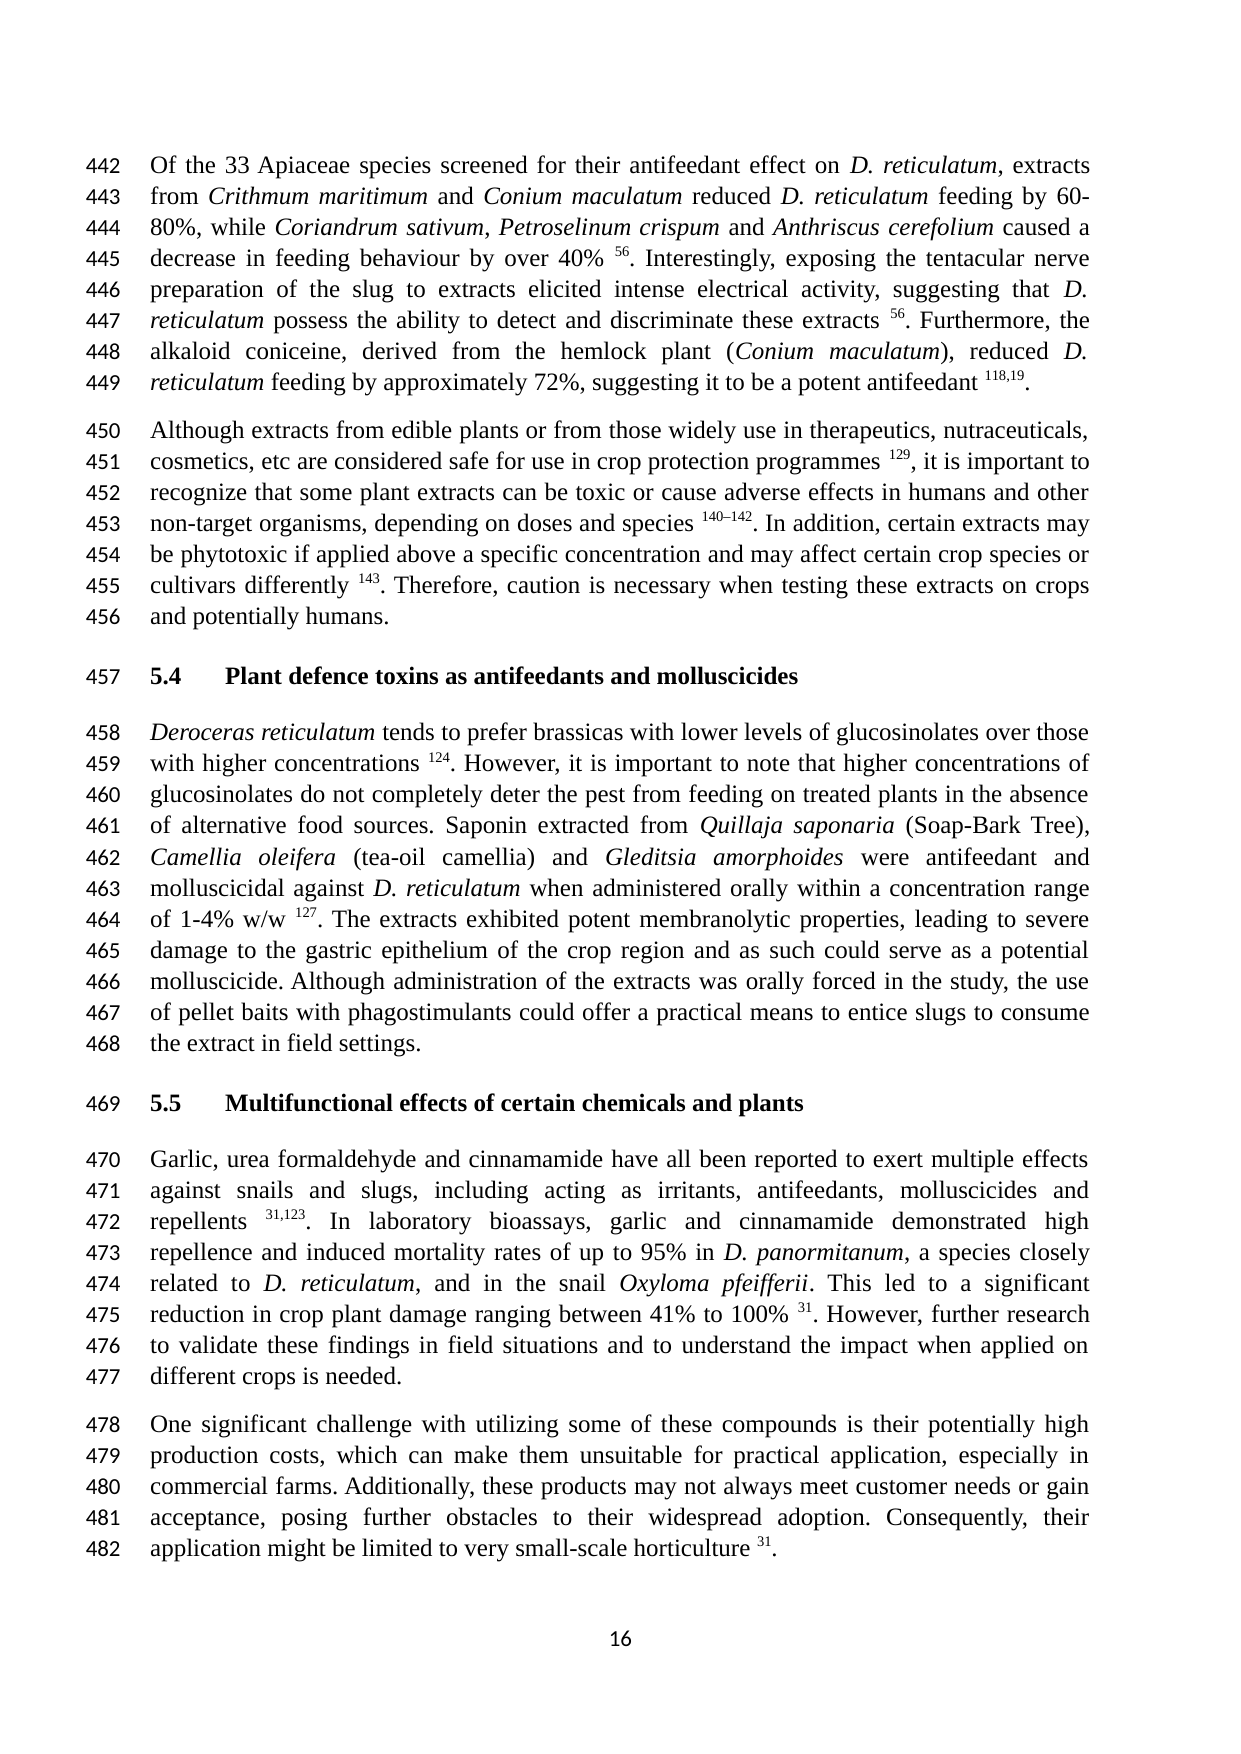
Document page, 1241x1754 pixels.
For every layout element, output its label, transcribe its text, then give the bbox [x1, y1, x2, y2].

text One significant challenge with utilizing some of these compounds is their potentially high production costs, which can make them unsuitable for practical application, especially in commercial farms. Additionally, these products may not always meet customer needs or gain acceptance, posing further obstacles to their widespread adoption. Consequently, their application might be limited to very small-scale horticulture 31. [150, 1409, 1090, 1562]
text Garlic, urea formaldehyde and cinnamamide have all been reported to exert multiple effects against snails and slugs, including acting as irritants, antifeedants, molluscicides and repellents 31,123. In laboratory bioassays, garlic and cinnamamide demonstrated high repellence and induced mortality rates of up to 95% in D. panormitanum, a species closely related to D. reticulatum, and in the snail Oxyloma pfeifferii. This led to a significant reduction in crop plant damage ranging between 41% to 100% 31. However, further research to validate these findings in field situations and to understand the impact when applied on different crops is needed. [150, 1144, 1090, 1390]
text Although extracts from edible plants or from those widely use in therapeutics, nutraceuticals, cosmetics, etc are considered safe for use in crop protection programmes 129, it is important to recognize that some plant extracts can be toxic or cause adverse effects in humans and other non-target organisms, depending on doses and species 140–142. In addition, certain extracts may be phytotoxic if applied above a specific concentration and may affect certain crop species or cultivars differently 143. Therefore, caution is necessary when testing these extracts on crops and potentially humans. [150, 415, 1090, 630]
subtitle 5.5 Multifunctional effects of certain chemicals and plants [150, 1088, 1090, 1117]
subtitle 5.4 Plant defence toxins as antifeedants and molluscicides [150, 661, 1090, 690]
text Deroceras reticulatum tends to prefer brassicas with lower levels of glucosinolates over those with higher concentrations 124. However, it is important to note that higher concentrations of glucosinolates do not completely deter the pest from feeding on treated plants in the absence of alternative food sources. Saponin extracted from Quillaja saponaria (Soap-Bark Tree), Camellia oleifera (tea-oil camellia) and Gleditsia amorphoides were antifeedant and molluscicidal against D. reticulatum when administered orally within a concentration range of 1-4% w/w 127. The extracts exhibited potent membranolytic properties, leading to severe damage to the gastric epithelium of the crop region and as such could serve as a potential molluscicide. Although administration of the extracts was orally forced in the study, the use of pellet baits with phagostimulants could offer a practical means to entice slugs to consume the extract in field settings. [150, 717, 1090, 1057]
text Of the 33 Apiaceae species screened for their antifeedant effect on D. reticulatum, extracts from Crithmum maritimum and Conium maculatum reduced D. reticulatum feeding by 60-80%, while Coriandrum sativum, Petroselinum crispum and Anthriscus cerefolium caused a decrease in feeding behaviour by over 40% 56. Interestingly, exposing the tentacular nerve preparation of the slug to extracts elicited intense electrical activity, suggesting that D. reticulatum possess the ability to detect and discriminate these extracts 56. Furthermore, the alkaloid coniceine, derived from the hemlock plant (Conium maculatum), reduced D. reticulatum feeding by approximately 72%, suggesting it to be a potent antifeedant 118,19. [150, 150, 1090, 396]
